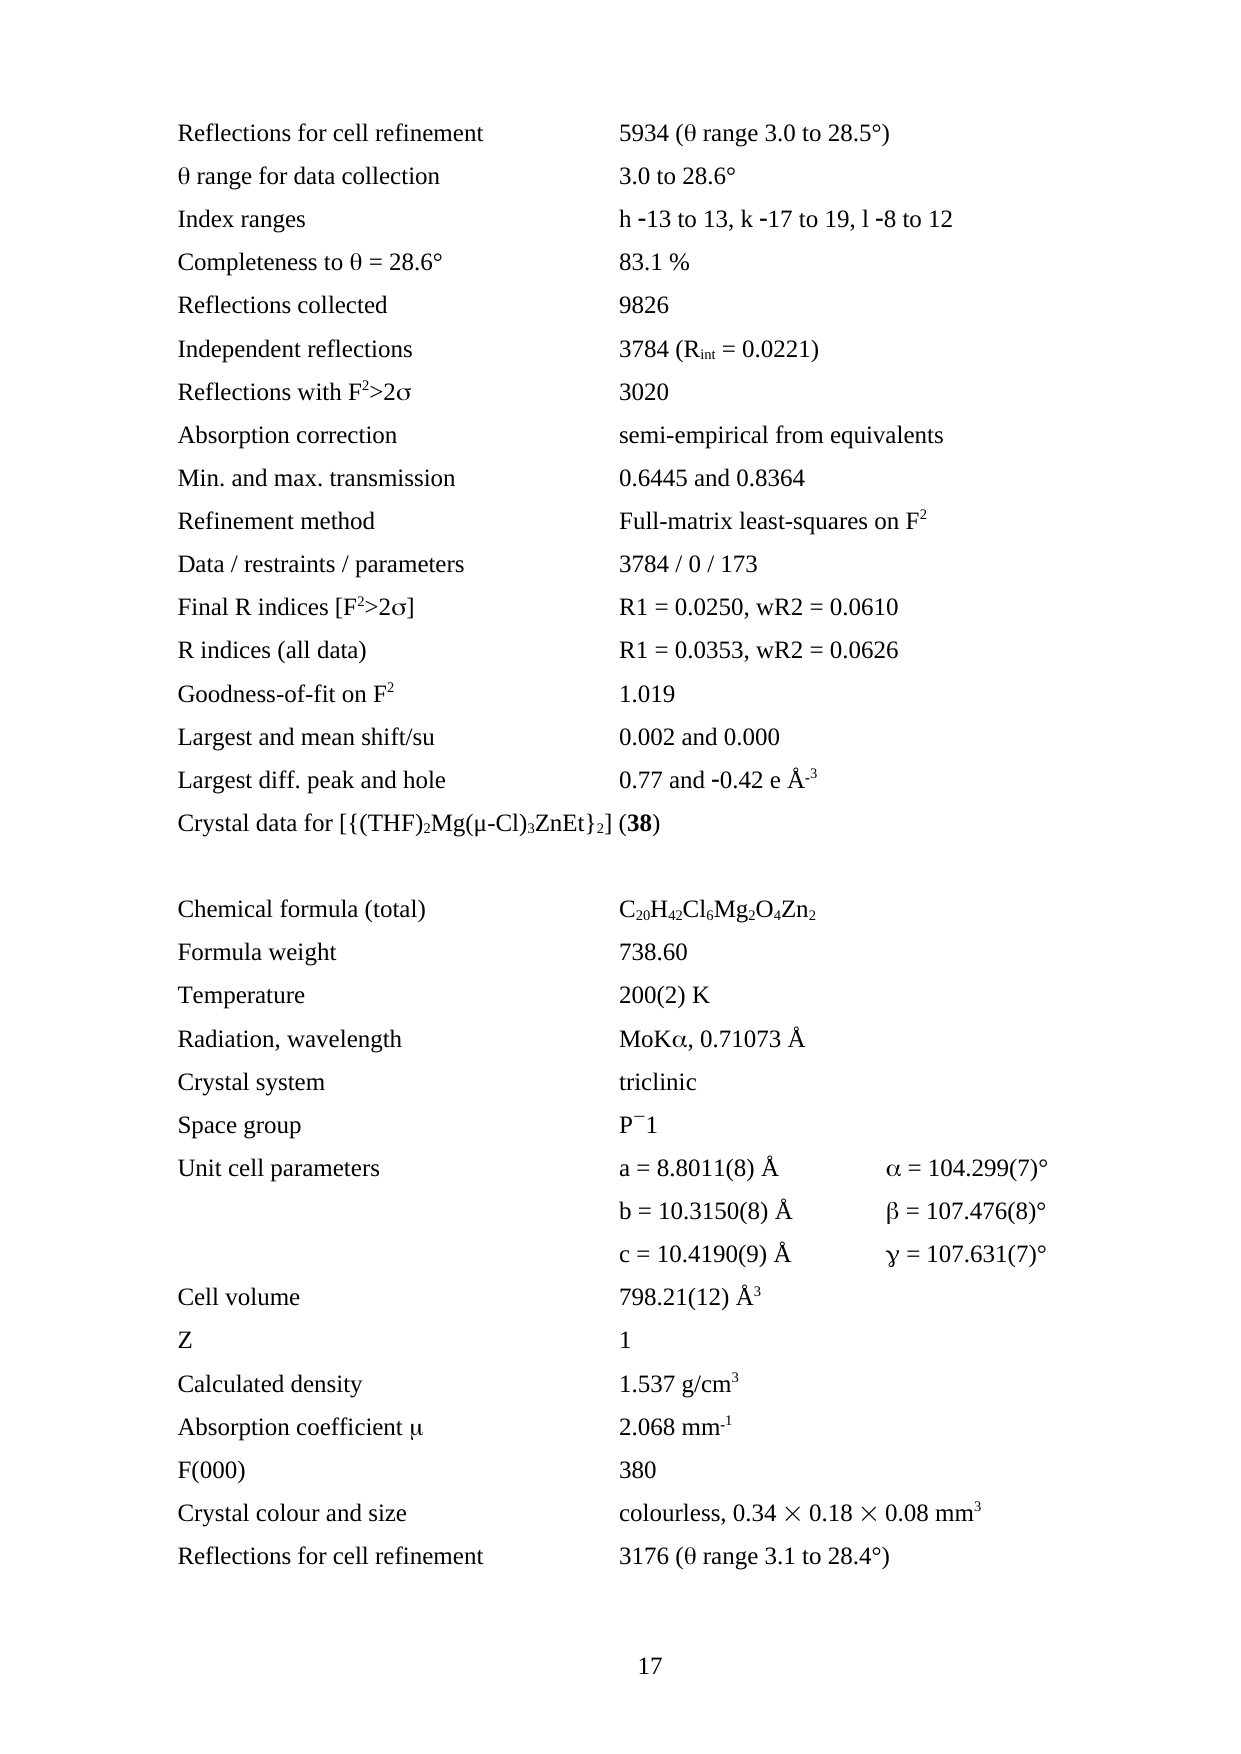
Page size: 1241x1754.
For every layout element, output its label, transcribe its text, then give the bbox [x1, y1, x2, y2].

text Unit cell parameters a = 8.8011(8) Å  = 104.299(7)° [177, 1153, 1122, 1182]
text Crystal data for [{(THF)2Mg(μ-Cl)3ZnEt}2] (38) [177, 808, 1122, 837]
text Temperature 200(2) K [177, 981, 1122, 1009]
text Refinement method Full-matrix least-squares on F2 [177, 506, 1122, 535]
text Reflections with F2>2 3020 [177, 377, 1122, 406]
text Index ranges h 13 to 13, k 17 to 19, l 8 to 12 [177, 204, 1122, 233]
text Completeness to  = 28.6° 83.1 % [177, 247, 1122, 276]
text Cell volume 798.21(12) Å3 [177, 1282, 1122, 1311]
text  range for data collection 3.0 to 28.6° [177, 161, 1122, 190]
text Calculated density 1.537 g/cm3 [177, 1369, 1122, 1397]
text Reflections collected 9826 [177, 291, 1122, 319]
text Crystal system triclinic [177, 1067, 1122, 1096]
text Absorption correction semi-empirical from equivalents [177, 420, 1122, 449]
text Data / restraints / parameters 3784 / 0 / 173 [177, 549, 1122, 578]
text Largest and mean shift/su 0.002 and 0.000 [177, 722, 1122, 751]
text R indices (all data) R1 = 0.0353, wR2 = 0.0626 [177, 636, 1122, 664]
text Absorption coefficient  2.068 mm1 [177, 1412, 1122, 1441]
text Reflections for cell refinement 3176 ( range 3.1 to 28.4°) [177, 1541, 1122, 1570]
text b = 10.3150(8) Å  = 107.476(8)° [177, 1196, 1122, 1225]
text Formula weight 738.60 [177, 937, 1122, 966]
text Final R indices [F2>2] R1 = 0.0250, wR2 = 0.0610 [177, 592, 1122, 621]
text Space group P1 [177, 1110, 1122, 1139]
text Crystal colour and size colourless, 0.34 0.18 0.08 mm3 [177, 1498, 1122, 1527]
text Chemical formula (total) C20H42Cl6Mg2O4Zn2 [177, 894, 1122, 923]
text Radiation, wavelength MoK, 0.71073 Å [177, 1024, 1122, 1052]
text Independent reflections 3784 (Rint = 0.0221) [177, 334, 1122, 362]
text Reflections for cell refinement 5934 ( range 3.0 to 28.5°) [177, 118, 1122, 147]
text c = 10.4190(9) Å  = 107.631(7)° [177, 1239, 1122, 1268]
text F(000) 380 [177, 1455, 1122, 1484]
text Z 1 [177, 1326, 1122, 1354]
text Largest diff. peak and hole 0.77 and 0.42 e Å3 [177, 765, 1122, 794]
text Min. and max. transmission 0.6445 and 0.8364 [177, 463, 1122, 492]
text Goodness-of-fit on F2 1.019 [177, 679, 1122, 707]
